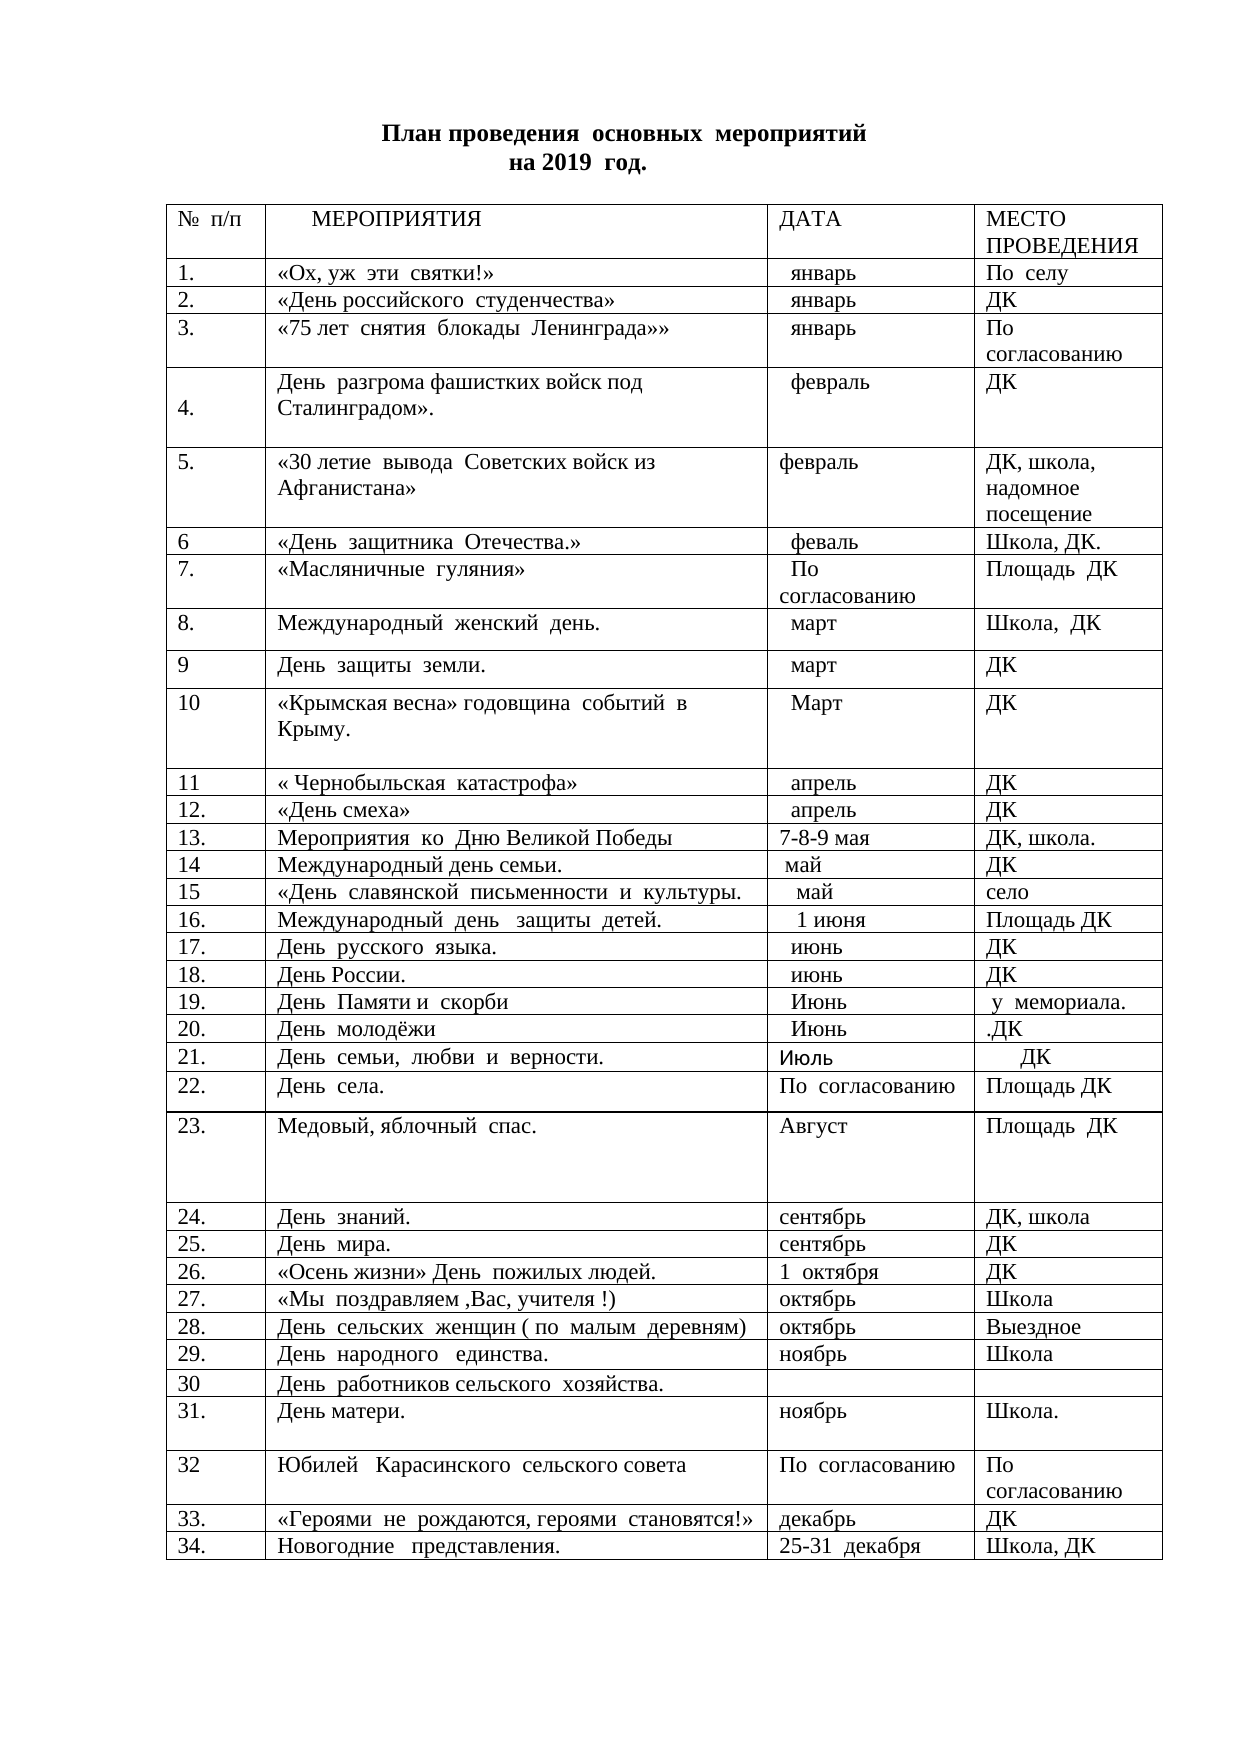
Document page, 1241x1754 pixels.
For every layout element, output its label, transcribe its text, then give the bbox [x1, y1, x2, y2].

table_cell [975, 1370, 1162, 1396]
table_cell 18. [167, 961, 265, 987]
table_cell День русского языка. [266, 933, 767, 959]
table_cell 8. [167, 609, 265, 650]
table_header № п/п [167, 205, 265, 258]
table_cell 19. [167, 988, 265, 1014]
table_cell январь [768, 287, 974, 313]
table_cell ДК [975, 368, 1162, 447]
table_cell День молодёжи [266, 1015, 767, 1042]
table_cell По согласованию [975, 1451, 1162, 1504]
table_cell сентябрь [768, 1203, 974, 1229]
table_cell День разгрома фашистких войск под Сталинградом». [266, 368, 767, 447]
table_cell «День российского студенчества» [266, 287, 767, 313]
table_cell По согласованию [768, 555, 974, 608]
table_cell Площадь ДК [975, 906, 1162, 932]
table_header МЕСТО ПРОВЕДЕНИЯ [975, 205, 1162, 258]
table_cell ДК, школа. [975, 824, 1162, 850]
table_cell 30 [167, 1370, 265, 1396]
text на 2019 год. [177, 147, 1152, 176]
table_cell День семьи, любви и верности. [266, 1043, 767, 1071]
table_cell 27. [167, 1285, 265, 1312]
table_cell «75 лет снятия блокады Ленинграда»» [266, 314, 767, 367]
table_cell День мира. [266, 1231, 767, 1257]
table_cell ДК [975, 1258, 1162, 1284]
table_cell Школа, ДК. [975, 528, 1162, 554]
table_cell 11 [167, 769, 265, 795]
table_cell ДК [975, 287, 1162, 313]
table_cell февраль [768, 368, 974, 447]
table_cell ДК [975, 1505, 1162, 1531]
table_cell 34. [167, 1532, 265, 1558]
table_cell апрель [768, 796, 974, 823]
table_cell 32 [167, 1451, 265, 1504]
table_cell День защиты земли. [266, 651, 767, 688]
table_cell 25-31 декабря [768, 1532, 974, 1558]
table_cell 9 [167, 651, 265, 688]
table_cell 28. [167, 1313, 265, 1339]
table_cell июнь [768, 933, 974, 959]
table_cell «День смеха» [266, 796, 767, 823]
table_cell Школа, ДК [975, 1532, 1162, 1558]
table_cell 25. [167, 1231, 265, 1257]
table_cell День матери. [266, 1397, 767, 1450]
table_cell март [768, 651, 974, 688]
table_cell 23. [167, 1113, 265, 1202]
table_cell Юбилей Карасинского сельского совета [266, 1451, 767, 1504]
table_cell 21. [167, 1043, 265, 1071]
table_cell 6 [167, 528, 265, 554]
table_cell Мероприятия ко Дню Великой Победы [266, 824, 767, 850]
table_cell ДК [975, 796, 1162, 823]
table_cell Медовый, яблочный спас. [266, 1113, 767, 1202]
table_cell Школа, ДК [975, 609, 1162, 650]
table_cell Международный день семьи. [266, 851, 767, 877]
table_cell «Крымская весна» годовщина событий в Крыму. [266, 689, 767, 768]
table_cell ДК [975, 933, 1162, 959]
table_cell День сельских женщин ( по малым деревням) [266, 1313, 767, 1339]
table_cell «Мы поздравляем ,Вас, учителя !) [266, 1285, 767, 1312]
table_cell у мемориала. [975, 988, 1162, 1014]
table_cell Июль [768, 1043, 974, 1071]
table_cell «День славянской письменности и культуры. [266, 879, 767, 905]
table_cell 31. [167, 1397, 265, 1450]
table_cell 10 [167, 689, 265, 768]
table_cell ДК [975, 851, 1162, 877]
table_cell февраль [768, 448, 974, 527]
table_cell 22. [167, 1072, 265, 1111]
table_cell 33. [167, 1505, 265, 1531]
table_cell 14 [167, 851, 265, 877]
table_cell Июнь [768, 988, 974, 1014]
table_cell Новогодние представления. [266, 1532, 767, 1558]
table_cell 2. [167, 287, 265, 313]
table_cell 5. [167, 448, 265, 527]
table_cell День знаний. [266, 1203, 767, 1229]
table_cell Школа [975, 1285, 1162, 1312]
table_cell апрель [768, 769, 974, 795]
table_cell ноябрь [768, 1340, 974, 1369]
table_cell Выездное [975, 1313, 1162, 1339]
table_cell День Памяти и скорби [266, 988, 767, 1014]
table_cell День села. [266, 1072, 767, 1111]
table_cell январь [768, 259, 974, 286]
table_cell 3. [167, 314, 265, 367]
table_cell Июнь [768, 1015, 974, 1042]
table_cell По согласованию [768, 1072, 974, 1111]
table_cell 16. [167, 906, 265, 932]
table_cell Международный женский день. [266, 609, 767, 650]
table_header ДАТА [768, 205, 974, 258]
table_cell Август [768, 1113, 974, 1202]
table_cell 15 [167, 879, 265, 905]
table_cell феваль [768, 528, 974, 554]
table_cell 13. [167, 824, 265, 850]
table_cell Международный день защиты детей. [266, 906, 767, 932]
table_cell ДК, школа [975, 1203, 1162, 1229]
table_cell По согласованию [975, 314, 1162, 367]
table_cell «30 летие вывода Советских войск из Афганистана» [266, 448, 767, 527]
table_cell Школа [975, 1340, 1162, 1369]
table_cell октябрь [768, 1285, 974, 1312]
table_cell «День защитника Отечества.» [266, 528, 767, 554]
table_cell декабрь [768, 1505, 974, 1531]
table_cell 29. [167, 1340, 265, 1369]
table_cell ДК, школа, надомное посещение [975, 448, 1162, 527]
table_cell «Масляничные гуляния» [266, 555, 767, 608]
table_cell 17. [167, 933, 265, 959]
table_cell Площадь ДК [975, 1113, 1162, 1202]
table_cell Площадь ДК [975, 1072, 1162, 1111]
table_cell ДК [975, 1231, 1162, 1257]
table_cell Школа. [975, 1397, 1162, 1450]
table_cell 4. [167, 368, 265, 447]
table_cell 7. [167, 555, 265, 608]
table_cell июнь [768, 961, 974, 987]
table_cell .ДК [975, 1015, 1162, 1042]
table_cell сентябрь [768, 1231, 974, 1257]
table_cell «Ох, уж эти святки!» [266, 259, 767, 286]
table_cell май [768, 879, 974, 905]
table_cell 12. [167, 796, 265, 823]
table_cell «Осень жизни» День пожилых людей. [266, 1258, 767, 1284]
table_cell Март [768, 689, 974, 768]
table_cell По селу [975, 259, 1162, 286]
table_cell 20. [167, 1015, 265, 1042]
table_cell 26. [167, 1258, 265, 1284]
table_cell ноябрь [768, 1397, 974, 1450]
table_cell май [768, 851, 974, 877]
table_cell «Героями не рождаются, героями становятся!» [266, 1505, 767, 1531]
table_cell январь [768, 314, 974, 367]
table_cell 7-8-9 мая [768, 824, 974, 850]
table_cell 1 октября [768, 1258, 974, 1284]
table_cell День работников сельского хозяйства. [266, 1370, 767, 1396]
table_cell март [768, 609, 974, 650]
table_cell Площадь ДК [975, 555, 1162, 608]
text План проведения основных мероприятий [177, 118, 1152, 147]
table_cell « Чернобыльская катастрофа» [266, 769, 767, 795]
table_cell ДК [975, 769, 1162, 795]
table_cell 1. [167, 259, 265, 286]
table_cell октябрь [768, 1313, 974, 1339]
table_cell День России. [266, 961, 767, 987]
table_cell День народного единства. [266, 1340, 767, 1369]
table_cell [768, 1370, 974, 1396]
table_cell ДК [975, 651, 1162, 688]
table_cell По согласованию [768, 1451, 974, 1504]
table_cell ДК [975, 961, 1162, 987]
table_cell село [975, 879, 1162, 905]
table_cell 1 июня [768, 906, 974, 932]
table_cell ДК [975, 689, 1162, 768]
table_cell ДК [975, 1043, 1162, 1071]
table_header МЕРОПРИЯТИЯ [266, 205, 767, 258]
table_cell 24. [167, 1203, 265, 1229]
